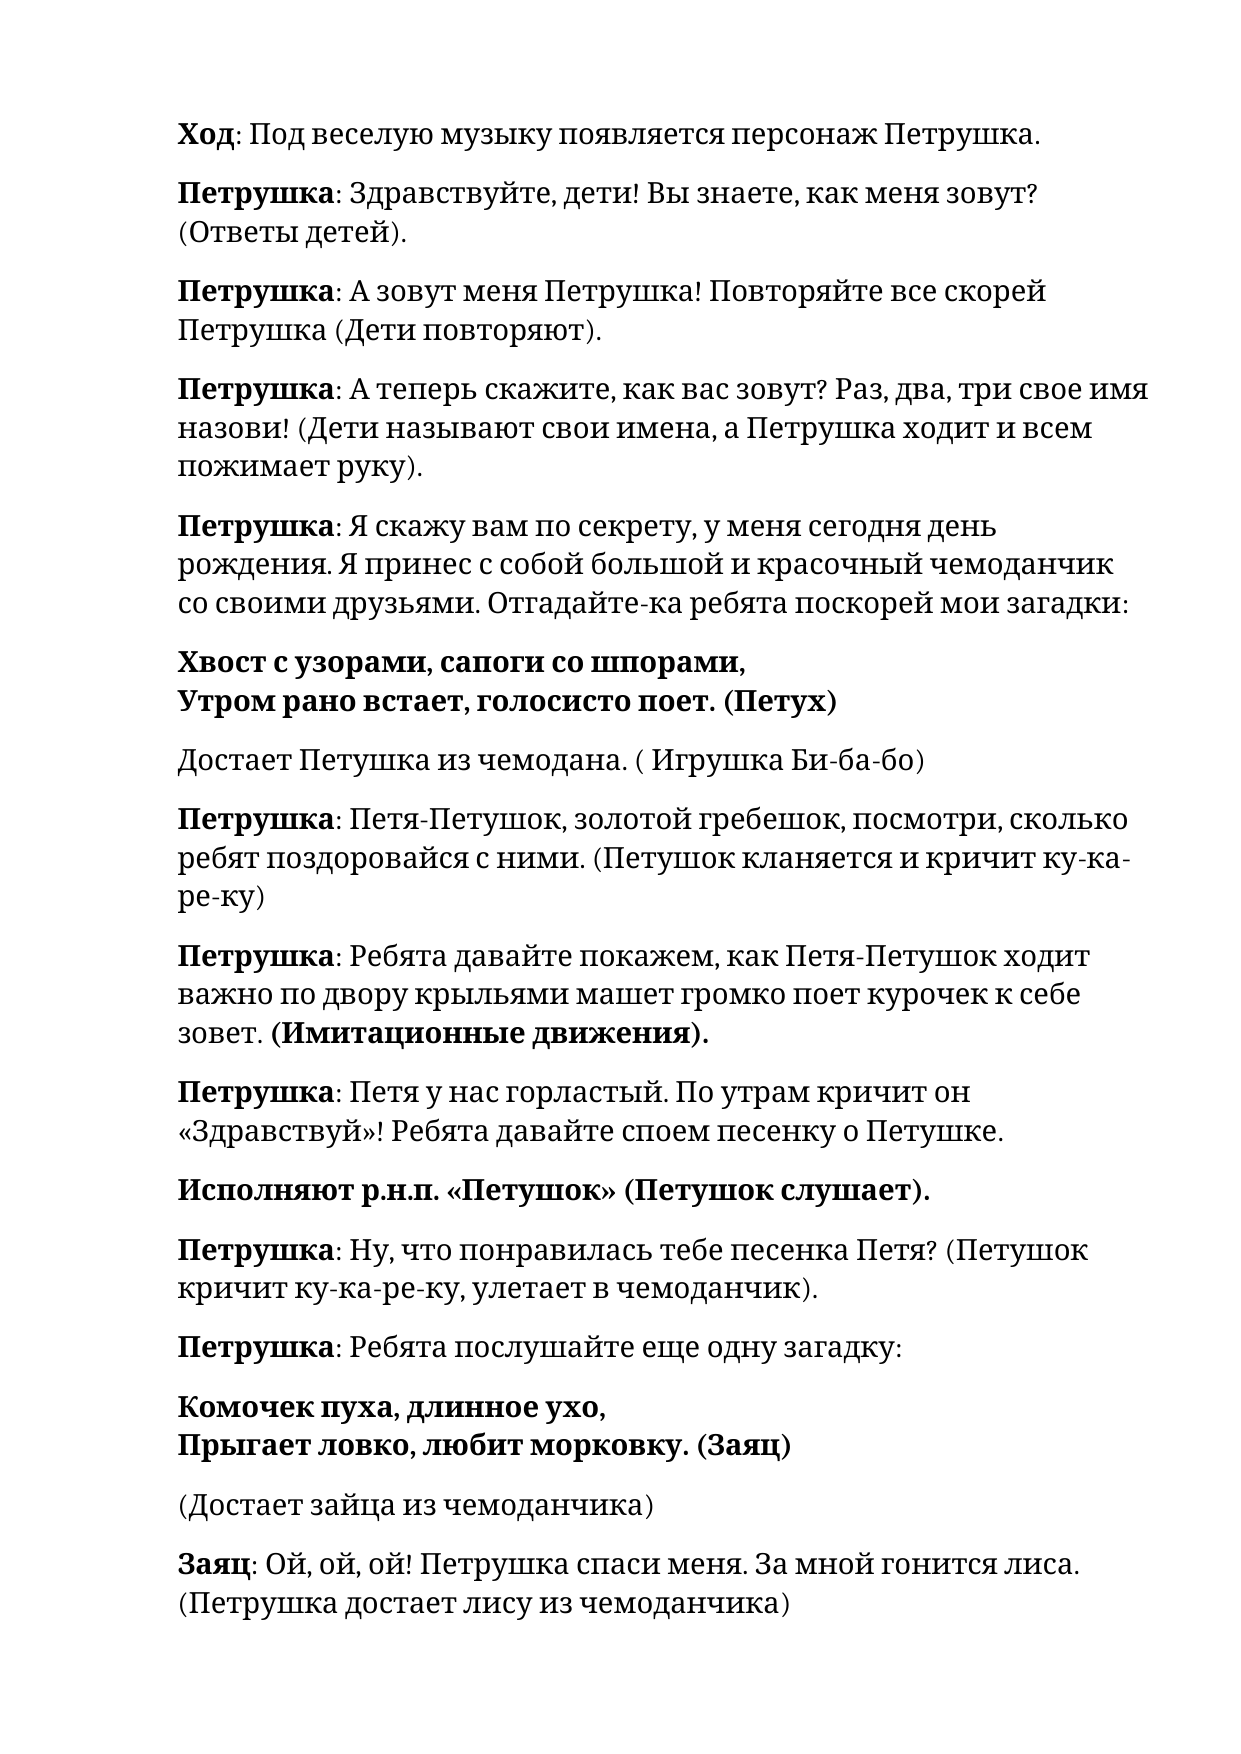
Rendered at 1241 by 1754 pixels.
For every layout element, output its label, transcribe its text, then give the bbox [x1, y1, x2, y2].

text Ход: Под веселую музыку появляется персонаж Петрушка. [177, 118, 1152, 152]
text Комочек пуха, длинное ухо, Прыгает ловко, любит морковку. (Заяц) [177, 1391, 1152, 1463]
text Петрушка: Ребята давайте покажем, как Петя-Петушок ходит важно по двору крыльями машет громко поет курочек к себе зовет. (Имитационные движения). [177, 940, 1152, 1051]
text Достает Петушка из чемодана. ( Игрушка Би-ба-бо) [177, 744, 1152, 778]
text Петрушка: Ребята послушайте еще одну загадку: [177, 1332, 1152, 1365]
text Заяц: Ой, ой, ой! Петрушка спаси меня. За мной гонится лиса. (Петрушка достает лису из чемоданчика) [177, 1548, 1152, 1620]
text Исполняют р.н.п. «Петушок» (Петушок слушает). [177, 1174, 1152, 1208]
text Петрушка: Ну, что понравилась тебе песенка Петя? (Петушок кричит ку-ка-ре-ку, улетает в чемоданчик). [177, 1234, 1152, 1306]
text (Достает зайца из чемоданчика) [177, 1489, 1152, 1522]
text Петрушка: А зовут меня Петрушка! Повторяйте все скорей Петрушка (Дети повторяют). [177, 275, 1152, 347]
text Петрушка: Петя у нас горластый. По утрам кричит он «Здравствуй»! Ребята давайте споем песенку о Петушке. [177, 1076, 1152, 1148]
text Петрушка: А теперь скажите, как вас зовут? Раз, два, три свое имя назови! (Дети называют свои имена, а Петрушка ходит и всем пожимает руку). [177, 373, 1152, 484]
text Петрушка: Петя-Петушок, золотой гребешок, посмотри, сколько ребят поздоровайся с ними. (Петушок кланяется и кричит ку-ка-ре-ку) [177, 803, 1152, 914]
text Хвост с узорами, сапоги со шпорами, Утром рано встает, голосисто поет. (Петух) [177, 646, 1152, 718]
text Петрушка: Здравствуйте, дети! Вы знаете, как меня зовут? (Ответы детей). [177, 177, 1152, 249]
text Петрушка: Я скажу вам по секрету, у меня сегодня день рождения. Я принес с собой большой и красочный чемоданчик со своими друзьями. Отгадайте-ка ребята поскорей мои загадки: [177, 510, 1152, 620]
